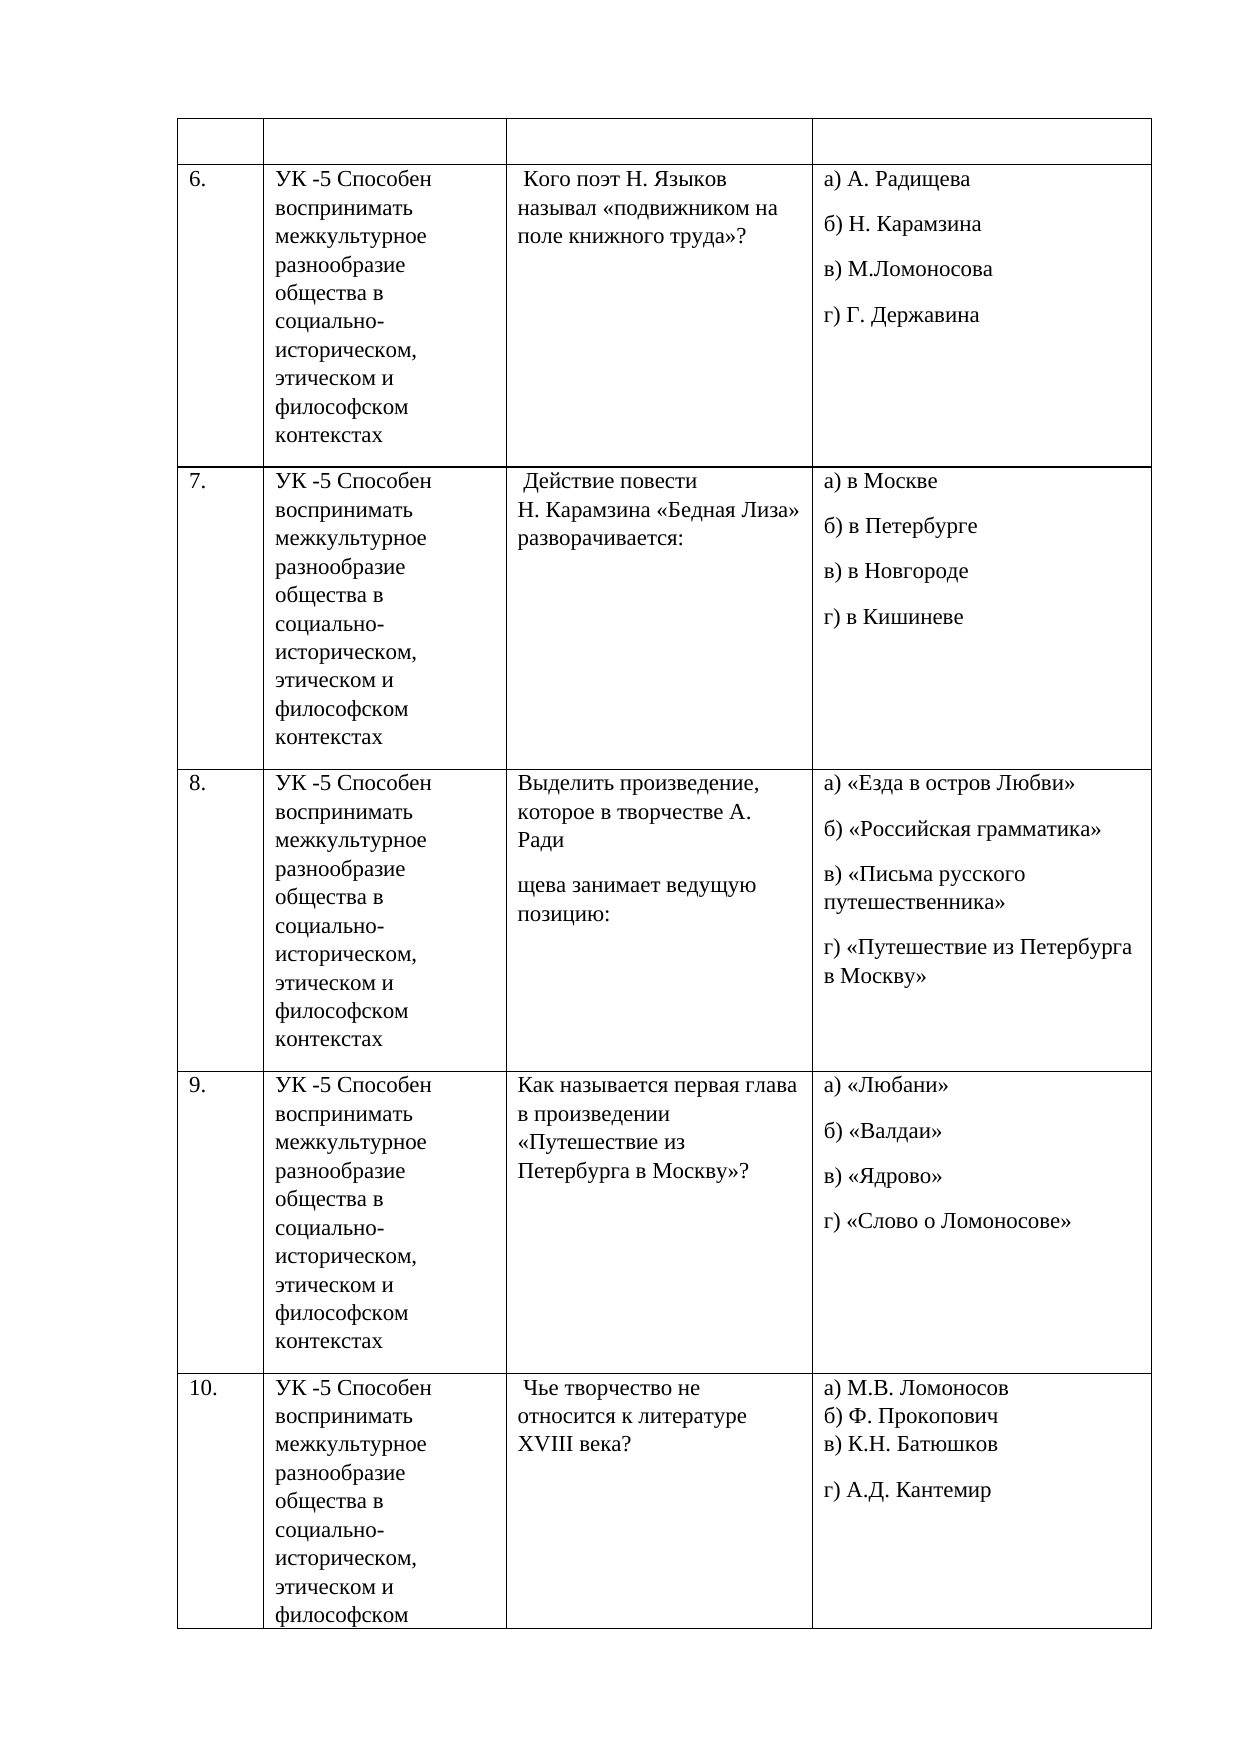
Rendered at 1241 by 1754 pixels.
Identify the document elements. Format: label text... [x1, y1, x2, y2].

table_cell УК -5 Способен воспринимать межкультурное разнообразие общества в социально-историческом, этическом и философском контекстах [264, 1072, 506, 1373]
table_cell а) в Москве б) в Петербурге в) в Новгороде г) в Кишиневе [813, 468, 1151, 768]
table_cell Как называется первая глава в произведении «Путешествие из Петербурга в Москву»? [507, 1072, 812, 1373]
table_cell 10. [178, 1374, 263, 1627]
table_cell 7. [178, 468, 263, 768]
table_cell УК -5 Способен воспринимать межкультурное разнообразие общества в социально-историческом, этическом и философском контекстах [264, 468, 506, 768]
table_cell 9. [178, 1072, 263, 1373]
table_cell УК -5 Способен воспринимать межкультурное разнообразие общества в социально-историческом, этическом и философском контекстах [264, 165, 506, 466]
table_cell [813, 119, 1151, 164]
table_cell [507, 119, 812, 164]
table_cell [264, 119, 506, 164]
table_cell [507, 1374, 812, 1627]
table_cell а) «Любани» б) «Валдаи» в) «Ядрово» г) «Слово о Ломоносове» [813, 1072, 1151, 1373]
table_cell 6. [178, 165, 263, 466]
table_cell УК -5 Способен воспринимать межкультурное разнообразие общества в социально-историческом, этическом и философском контекстах [264, 770, 506, 1071]
table_cell Выделить произведение, которое в творчестве А. Ради щева занимает ведущую позицию: [507, 770, 812, 1071]
table_cell 8. [178, 770, 263, 1071]
table_cell а) «Езда в остров Любви» б) «Российская грамматика» в) «Письма русского путешественника» г) «Путешествие из Петербурга в Москву» [813, 770, 1151, 1071]
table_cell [264, 1374, 506, 1627]
table_cell 5. [178, 119, 263, 164]
table_cell Действие повести Н. Карамзина «Бедная Лиза» разворачивается: [507, 468, 812, 768]
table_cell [813, 1374, 1151, 1627]
table_cell а) А. Радищева б) Н. Карамзина в) М.Ломоносова г) Г. Державина [813, 165, 1151, 466]
table_cell Кого поэт Н. Языков называл «подвижником на поле книжного труда»? [507, 165, 812, 466]
